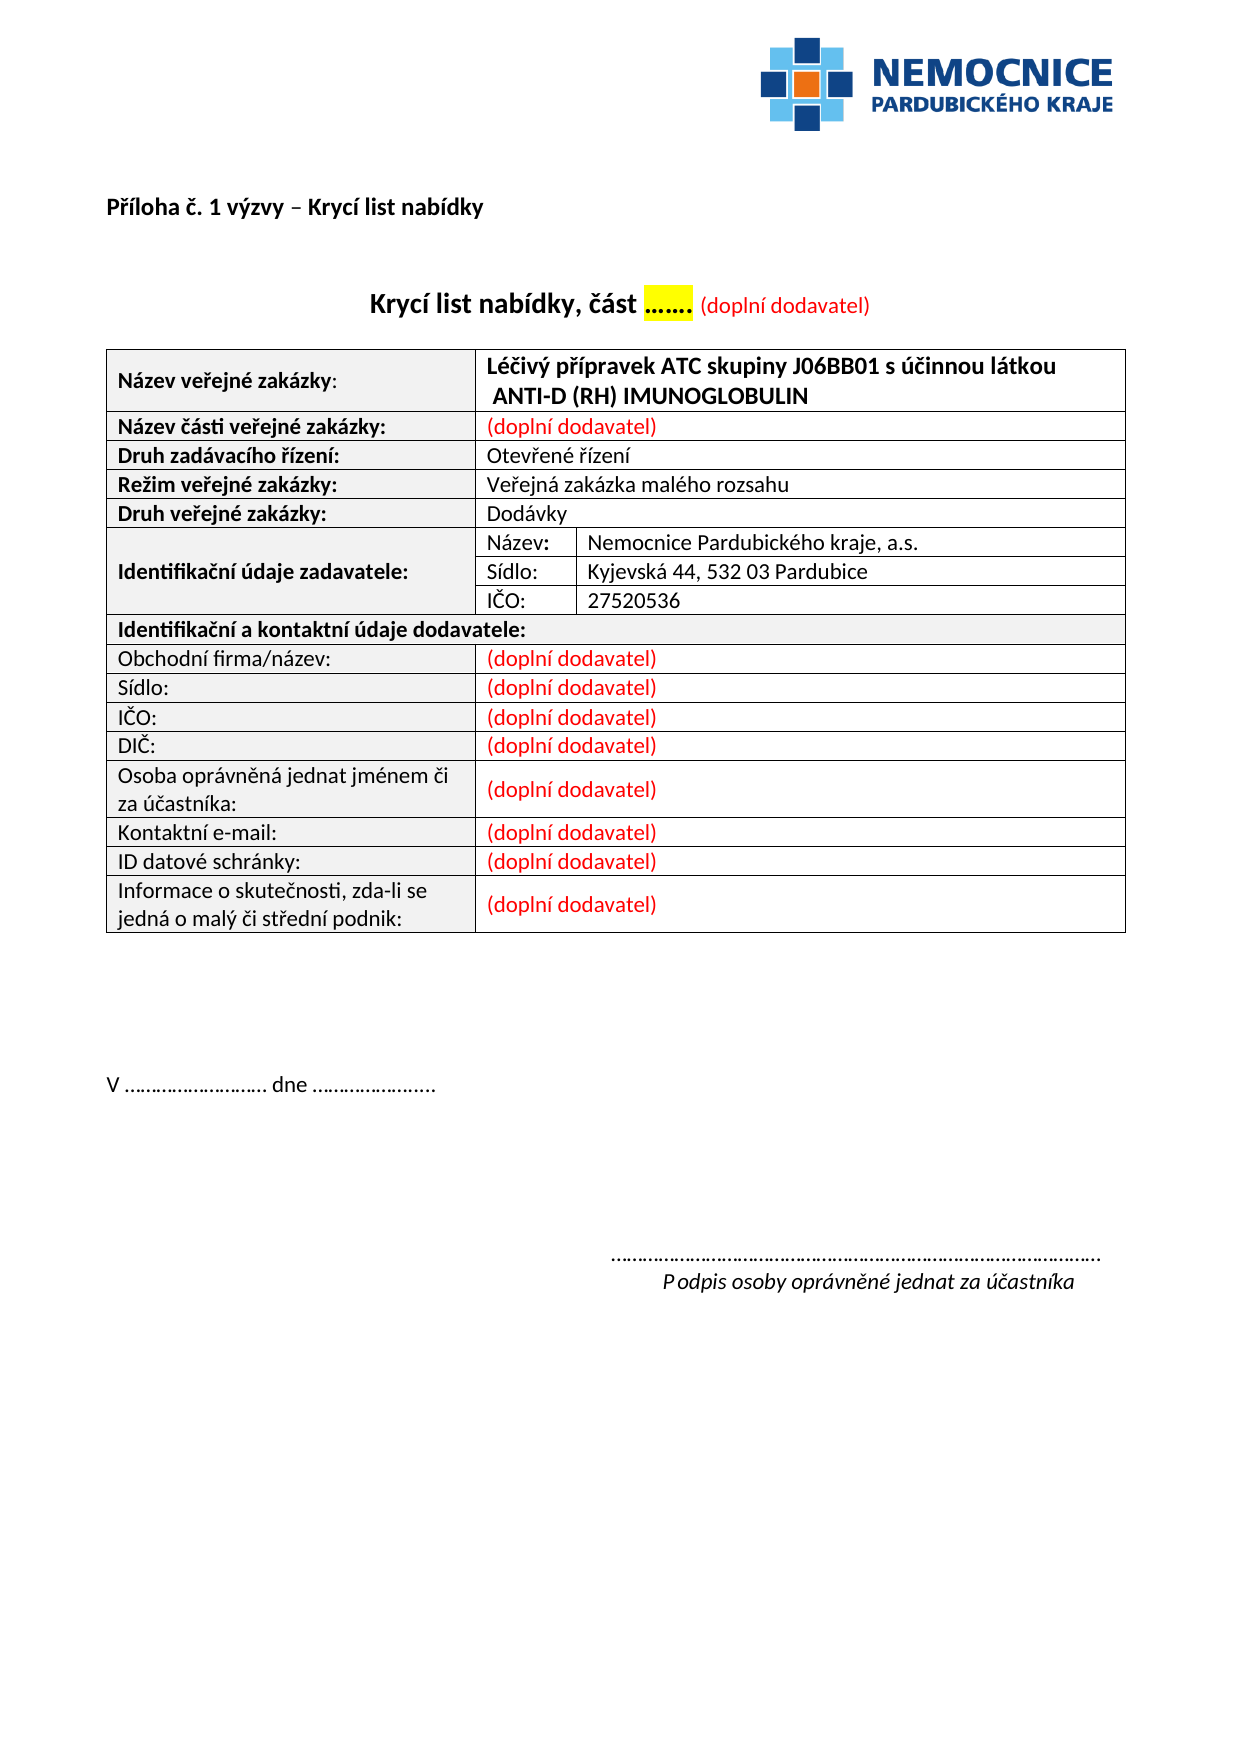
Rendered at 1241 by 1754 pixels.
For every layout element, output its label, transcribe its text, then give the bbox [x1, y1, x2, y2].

text Příloha č. 1 výzvy – Krycí list nabídky [106, 191, 1134, 222]
table_cell Osoba oprávněná jednat jménem či za účastníka: [107, 761, 475, 817]
table_cell Dodávky [476, 499, 1125, 527]
table_cell 27520536 [577, 586, 1125, 614]
table_cell Identifikační údaje zadavatele: [107, 528, 475, 614]
table_cell Nemocnice Pardubického kraje, a.s. [577, 528, 1125, 556]
table_cell Kyjevská 44, 532 03 Pardubice [577, 557, 1125, 585]
table_cell Sídlo: [476, 557, 576, 585]
table_cell (doplní dodavatel) [476, 412, 1125, 440]
table_header Léčivý přípravek ATC skupiny J06BB01 s účinnou látkou ANTI-D (RH) IMUNOGLOBULIN [476, 350, 1125, 411]
text Podpis osoby oprávněné jednat za účastníka [106, 1267, 1134, 1295]
table_cell (doplní dodavatel) [476, 761, 1125, 817]
table_cell (doplní dodavatel) [476, 674, 1125, 702]
table_cell (doplní dodavatel) [476, 732, 1125, 760]
text V ……………………… dne ………………..... [106, 1071, 1134, 1099]
text Krycí list nabídky, část ……. (doplní dodavatel) [106, 285, 644, 321]
table_cell IČO: [107, 703, 475, 731]
table_cell Identifikační a kontaktní údaje dodavatele: [107, 615, 1125, 643]
text ………………………………………………………………………………… [106, 1239, 1134, 1267]
table_header Název veřejné zakázky: [107, 350, 475, 411]
text Krycí list nabídky, část ……. (doplní dodavatel) [693, 285, 1134, 321]
table_cell IČO: [476, 586, 576, 614]
picture [759, 37, 1113, 132]
table_cell Název: [476, 528, 576, 556]
table_cell ID datové schránky: [107, 847, 475, 875]
table_cell Veřejná zakázka malého rozsahu [476, 470, 1125, 498]
table_cell (doplní dodavatel) [476, 847, 1125, 875]
table_cell Sídlo: [107, 674, 475, 702]
table_cell (doplní dodavatel) [476, 645, 1125, 672]
table_cell Kontaktní e-mail: [107, 818, 475, 846]
table_cell (doplní dodavatel) [476, 703, 1125, 731]
table_cell Obchodní firma/název: [107, 645, 475, 672]
table_cell Informace o skutečnosti, zda-li se jedná o malý či střední podnik: [107, 876, 475, 932]
table_cell Název části veřejné zakázky: [107, 412, 475, 440]
table_cell (doplní dodavatel) [476, 818, 1125, 846]
table_cell DIČ: [107, 732, 475, 760]
table_cell Režim veřejné zakázky: [107, 470, 475, 498]
table_cell Druh veřejné zakázky: [107, 499, 475, 527]
table_cell (doplní dodavatel) [476, 876, 1125, 932]
table_cell Otevřené řízení [476, 441, 1125, 469]
table_cell Druh zadávacího řízení: [107, 441, 475, 469]
